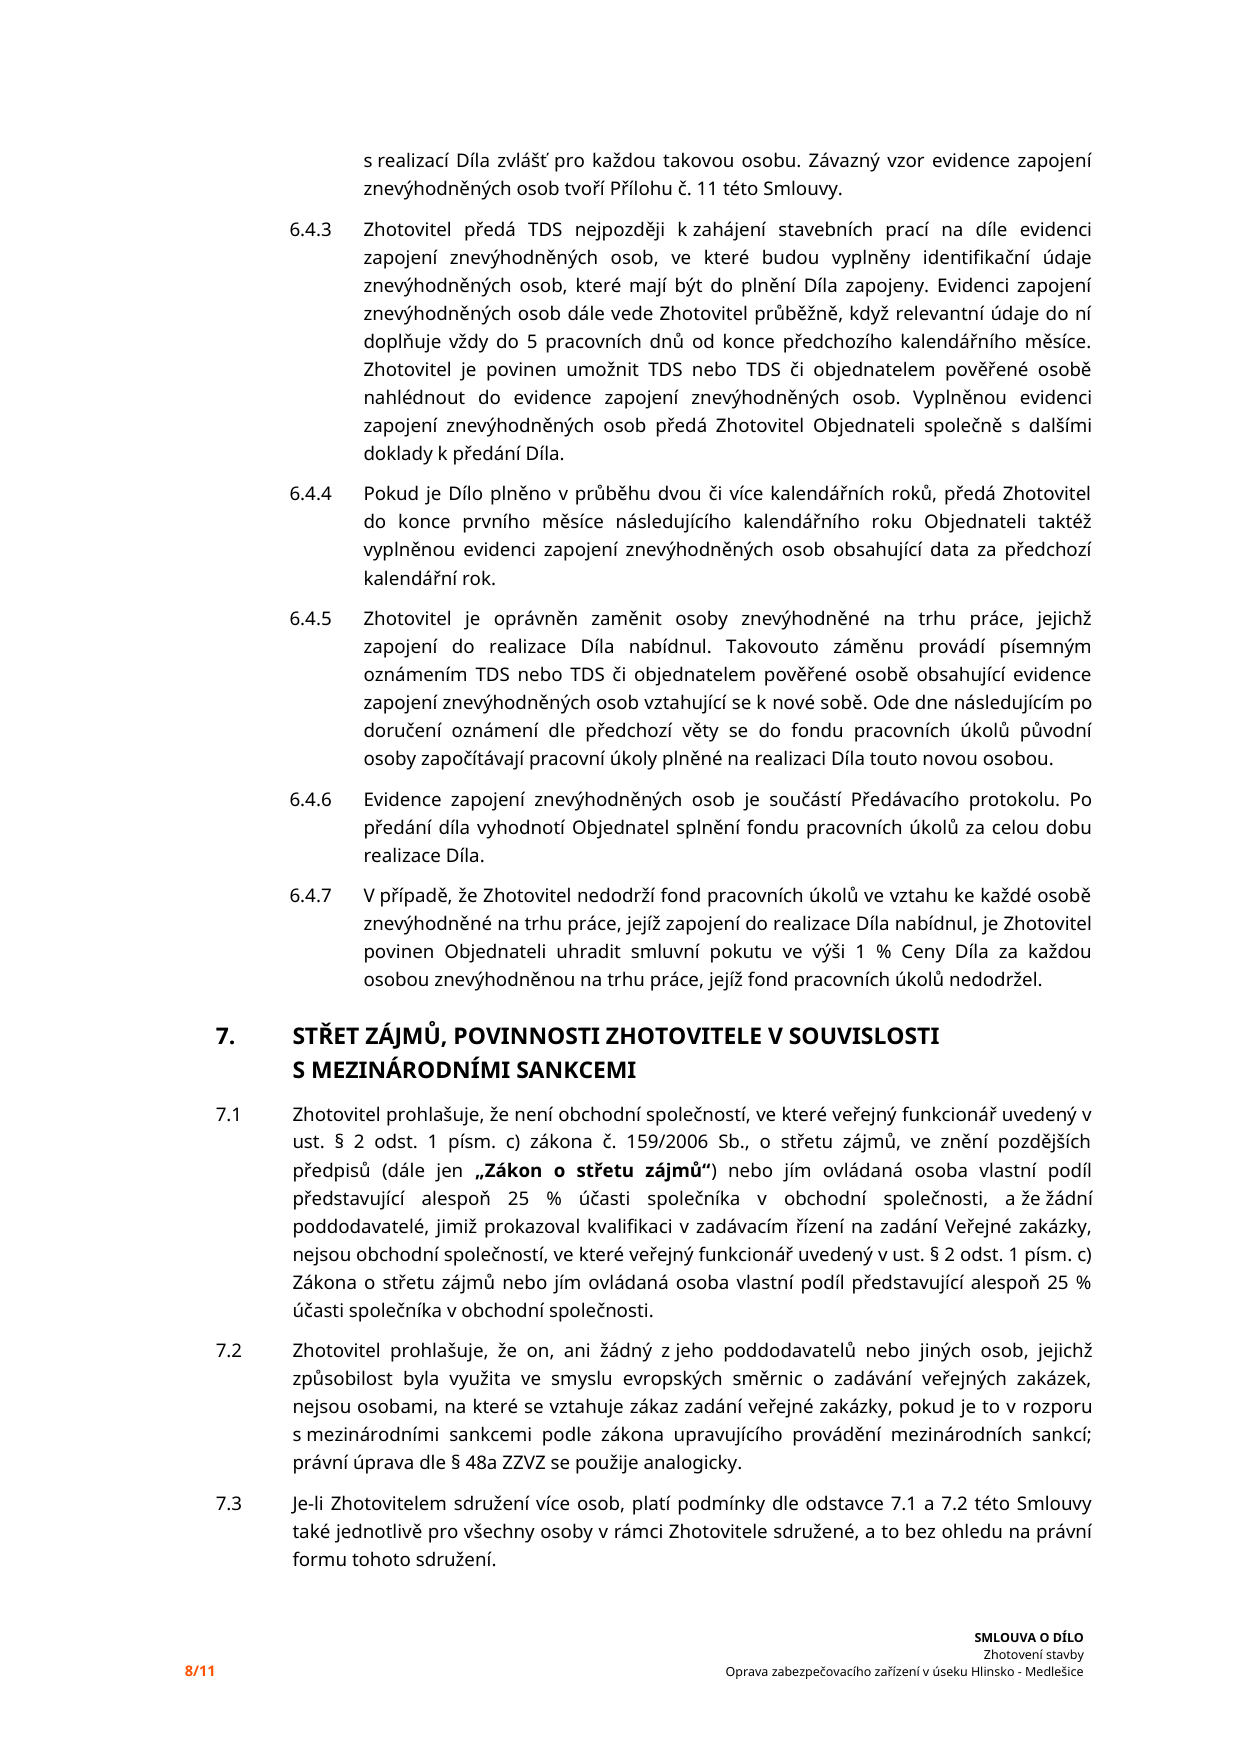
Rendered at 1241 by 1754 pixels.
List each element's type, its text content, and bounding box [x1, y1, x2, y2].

text Zhotovitel je oprávněn zaměnit osoby znevýhodněné na trhu práce, jejichž zapojení do realizace Díla nabídnul. Takovouto záměnu provádí písemným oznámením TDS nebo TDS či objednatelem pověřené osobě obsahující evidence zapojení znevýhodněných osob vztahující se k nové sobě. Ode dne následujícím po doručení oznámení dle předchozí věty se do fondu pracovních úkolů původní osoby započítávají pracovní úkoly plněné na realizaci Díla touto novou osobou. [289, 605, 1093, 771]
text Zhotovitel prohlašuje, že není obchodní společností, ve které veřejný funkcionář uvedený v ust. § 2 odst. 1 písm. c) zákona č. 159/2006 Sb., o střetu zájmů, ve znění pozdějších předpisů (dále jen „Zákon o střetu zájmů“) nebo jím ovládaná osoba vlastní podíl představující alespoň 25 % účasti společníka v obchodní společnosti, a že žádní poddodavatelé, jimiž prokazoval kvalifikaci v zadávacím řízení na zadání Veřejné zakázky, nejsou obchodní společností, ve které veřejný funkcionář uvedený v ust. § 2 odst. 1 písm. c) Zákona o střetu zájmů nebo jím ovládaná osoba vlastní podíl představující alespoň 25 % účasti společníka v obchodní společnosti. [216, 1101, 1093, 1322]
text Evidence zapojení znevýhodněných osob je součástí Předávacího protokolu. Po předání díla vyhodnotí Objednatel splnění fondu pracovních úkolů za celou dobu realizace Díla. [289, 786, 1093, 867]
text V případě, že Zhotovitel nedodrží fond pracovních úkolů ve vztahu ke každé osobě znevýhodněné na trhu práce, jejíž zapojení do realizace Díla nabídnul, je Zhotovitel povinen Objednateli uhradit smluvní pokutu ve výši 1 % Ceny Díla za každou osobou znevýhodněnou na trhu práce, jejíž fond pracovních úkolů nedodržel. [289, 882, 1093, 992]
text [289, 147, 1093, 201]
text Zhotovitel prohlašuje, že on, ani žádný z jeho poddodavatelů nebo jiných osob, jejichž způsobilost byla využita ve smyslu evropských směrnic o zadávání veřejných zakázek, nejsou osobami, na které se vztahuje zákaz zadání veřejné zakázky, pokud je to v rozporu s mezinárodními sankcemi podle zákona upravujícího provádění mezinárodních sankcí; právní úprava dle § 48a ZZVZ se použije analogicky. [216, 1337, 1093, 1475]
text Zhotovitel předá TDS nejpozději k zahájení stavebních prací na díle evidenci zapojení znevýhodněných osob, ve které budou vyplněny identifikační údaje znevýhodněných osob, které mají být do plnění Díla zapojeny. Evidenci zapojení znevýhodněných osob dále vede Zhotovitel průběžně, když relevantní údaje do ní doplňuje vždy do 5 pracovních dnů od konce předchozího kalendářního měsíce. Zhotovitel je povinen umožnit TDS nebo TDS či objednatelem pověřené osobě nahlédnout do evidence zapojení znevýhodněných osob. Vyplněnou evidenci zapojení znevýhodněných osob předá Zhotovitel Objednateli společně s dalšími doklady k předání Díla. [289, 216, 1093, 466]
text Je-li Zhotovitelem sdružení více osob, platí podmínky dle odstavce 7.1 a 7.2 této Smlouvy také jednotlivě pro všechny osoby v rámci Zhotovitele sdružené, a to bez ohledu na právní formu tohoto sdružení. [216, 1490, 1093, 1572]
text Pokud je Dílo plněno v průběhu dvou či více kalendářních roků, předá Zhotovitel do konce prvního měsíce následujícího kalendářního roku Objednateli taktéž vyplněnou evidenci zapojení znevýhodněných osob obsahující data za předchozí kalendářní rok. [289, 481, 1093, 590]
text Střet zájmů, povinnosti Zhotovitele v souvislosti s MEZINÁRODNÍMI SANKCEMI [216, 1019, 1093, 1085]
